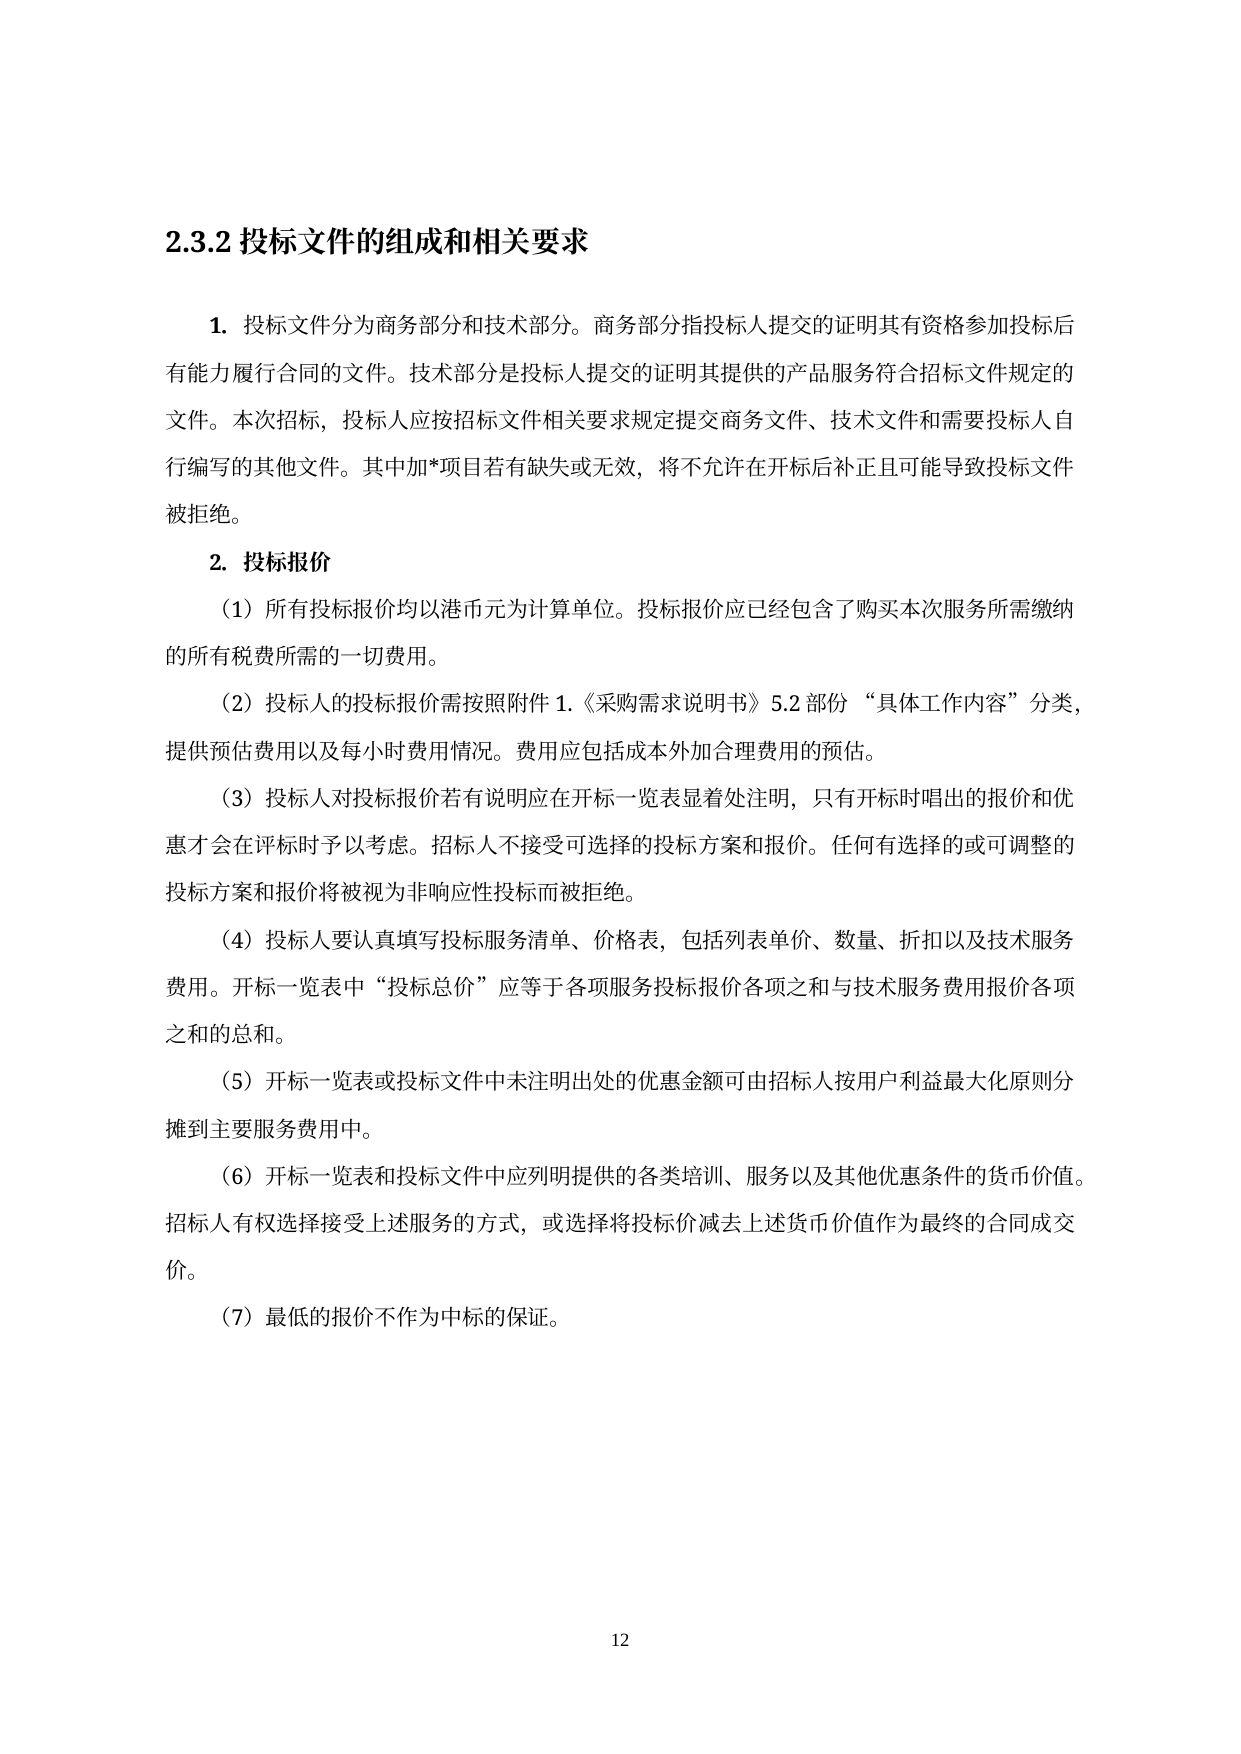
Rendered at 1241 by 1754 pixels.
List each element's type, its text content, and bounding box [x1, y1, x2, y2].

text （6）开标一览表和投标文件中应列明提供的各类培训、服务以及其他优惠条件的货币价值。招标人有权选择接受上述服务的方式，或选择将投标价减去上述货币价值作为最终的合同成交价。 [165, 1159, 1075, 1285]
text 1．投标文件分为商务部分和技术部分。商务部分指投标人提交的证明其有资格参加投标后有能力履行合同的文件。技术部分是投标人提交的证明其提供的产品服务符合招标文件规定的文件。本次招标，投标人应按招标文件相关要求规定提交商务文件、技术文件和需要投标人自行编写的其他文件。其中加*项目若有缺失或无效，将不允许在开标后补正且可能导致投标文件被拒绝。 [165, 309, 1075, 529]
text （1）所有投标报价均以港币元为计算单位。投标报价应已经包含了购买本次服务所需缴纳的所有税费所需的一切费用。 [165, 592, 1075, 671]
text （4）投标人要认真填写投标服务清单、价格表，包括列表单价、数量、折扣以及技术服务费用。开标一览表中“投标总价”应等于各项服务投标报价各项之和与技术服务费用报价各项之和的总和。 [165, 923, 1075, 1049]
text （7）最低的报价不作为中标的保证。 [165, 1301, 1075, 1332]
text 2．投标报价 [165, 545, 1075, 576]
text （3）投标人对投标报价若有说明应在开标一览表显着处注明，只有开标时唱出的报价和优惠才会在评标时予以考虑。招标人不接受可选择的投标方案和报价。任何有选择的或可调整的投标方案和报价将被视为非响应性投标而被拒绝。 [165, 781, 1075, 907]
text （2）投标人的投标报价需按照附件1.《采购需求说明书》5.2部份 “具体工作内容”分类，提供预估费用以及每小时费用情况。费用应包括成本外加合理费用的预估。 [165, 687, 1075, 765]
subtitle 2.3.2 投标文件的组成和相关要求 [165, 218, 1075, 261]
text （5）开标一览表或投标文件中未注明出处的优惠金额可由招标人按用户利益最大化原则分摊到主要服务费用中。 [165, 1064, 1075, 1143]
